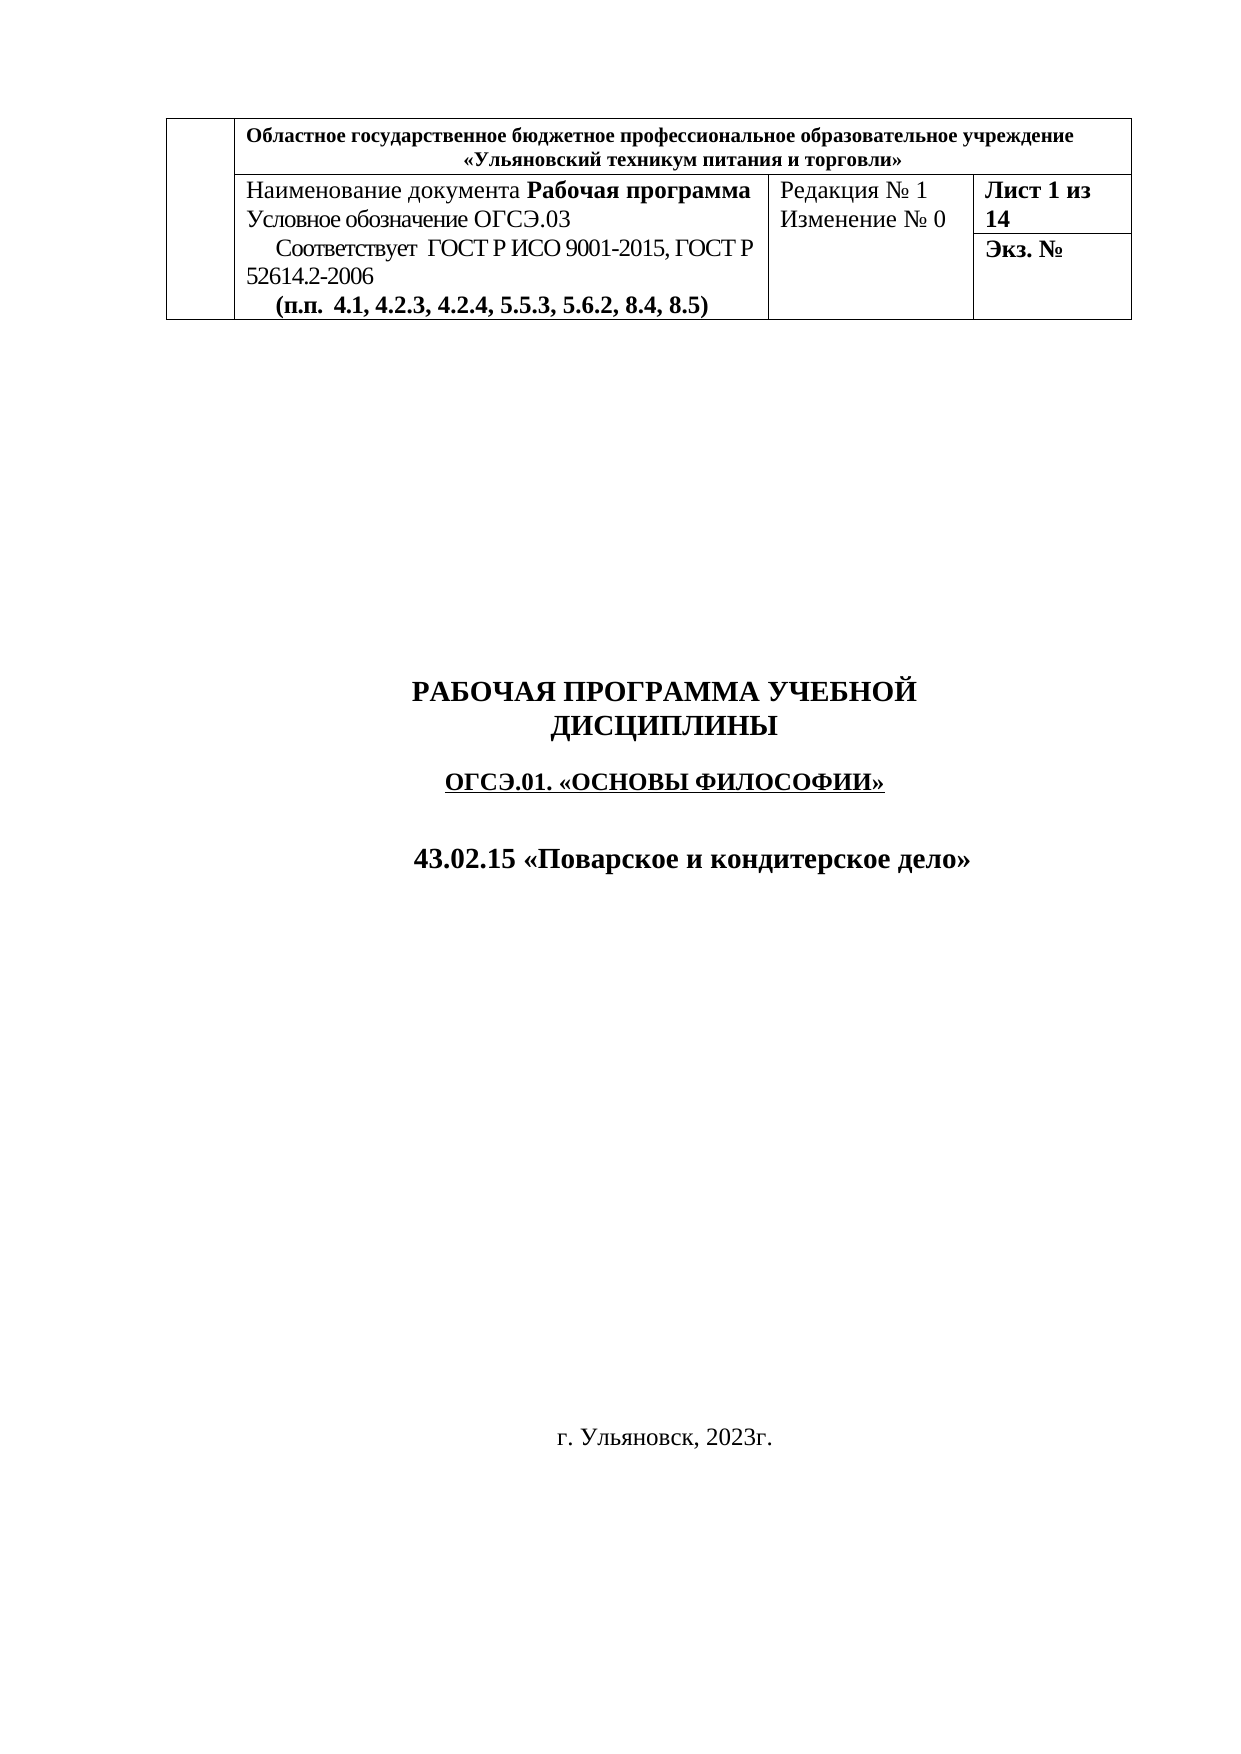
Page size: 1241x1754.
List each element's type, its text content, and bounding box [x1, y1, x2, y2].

table_cell Лист 1 из 22 [974, 175, 1131, 233]
table_header [167, 119, 234, 319]
text ОГСЭ.01. «Основы философии» [177, 767, 1152, 796]
table_cell Экз. № [974, 234, 1131, 319]
text г. Ульяновск, 2023г. [524, 1425, 805, 1450]
table_cell Наименование документа Рабочая программа Условное обозначение ОГСЭ.03 Соответствует ГОСТ Р ИСО 9001-2015, ГОСТ Р 52614.2-2006 (п.п. 4.1, 4.2.3, 4.2.4, 5.5.3, 5.6.2, 8.4, 8.5) [235, 175, 768, 319]
text 43.02.15 «Поварское и кондитерское дело» [233, 842, 1152, 875]
table_cell Редакция № 1 Изменение № 0 [769, 175, 973, 319]
text РАБОЧАЯ ПРОГРАММА УЧЕБНОЙ ДИСЦИПЛИНЫ [393, 675, 936, 742]
table_header Областное государственное бюджетное профессиональное образовательное учреждение «Ульяновский техникум питания и торговли» [235, 119, 1131, 174]
